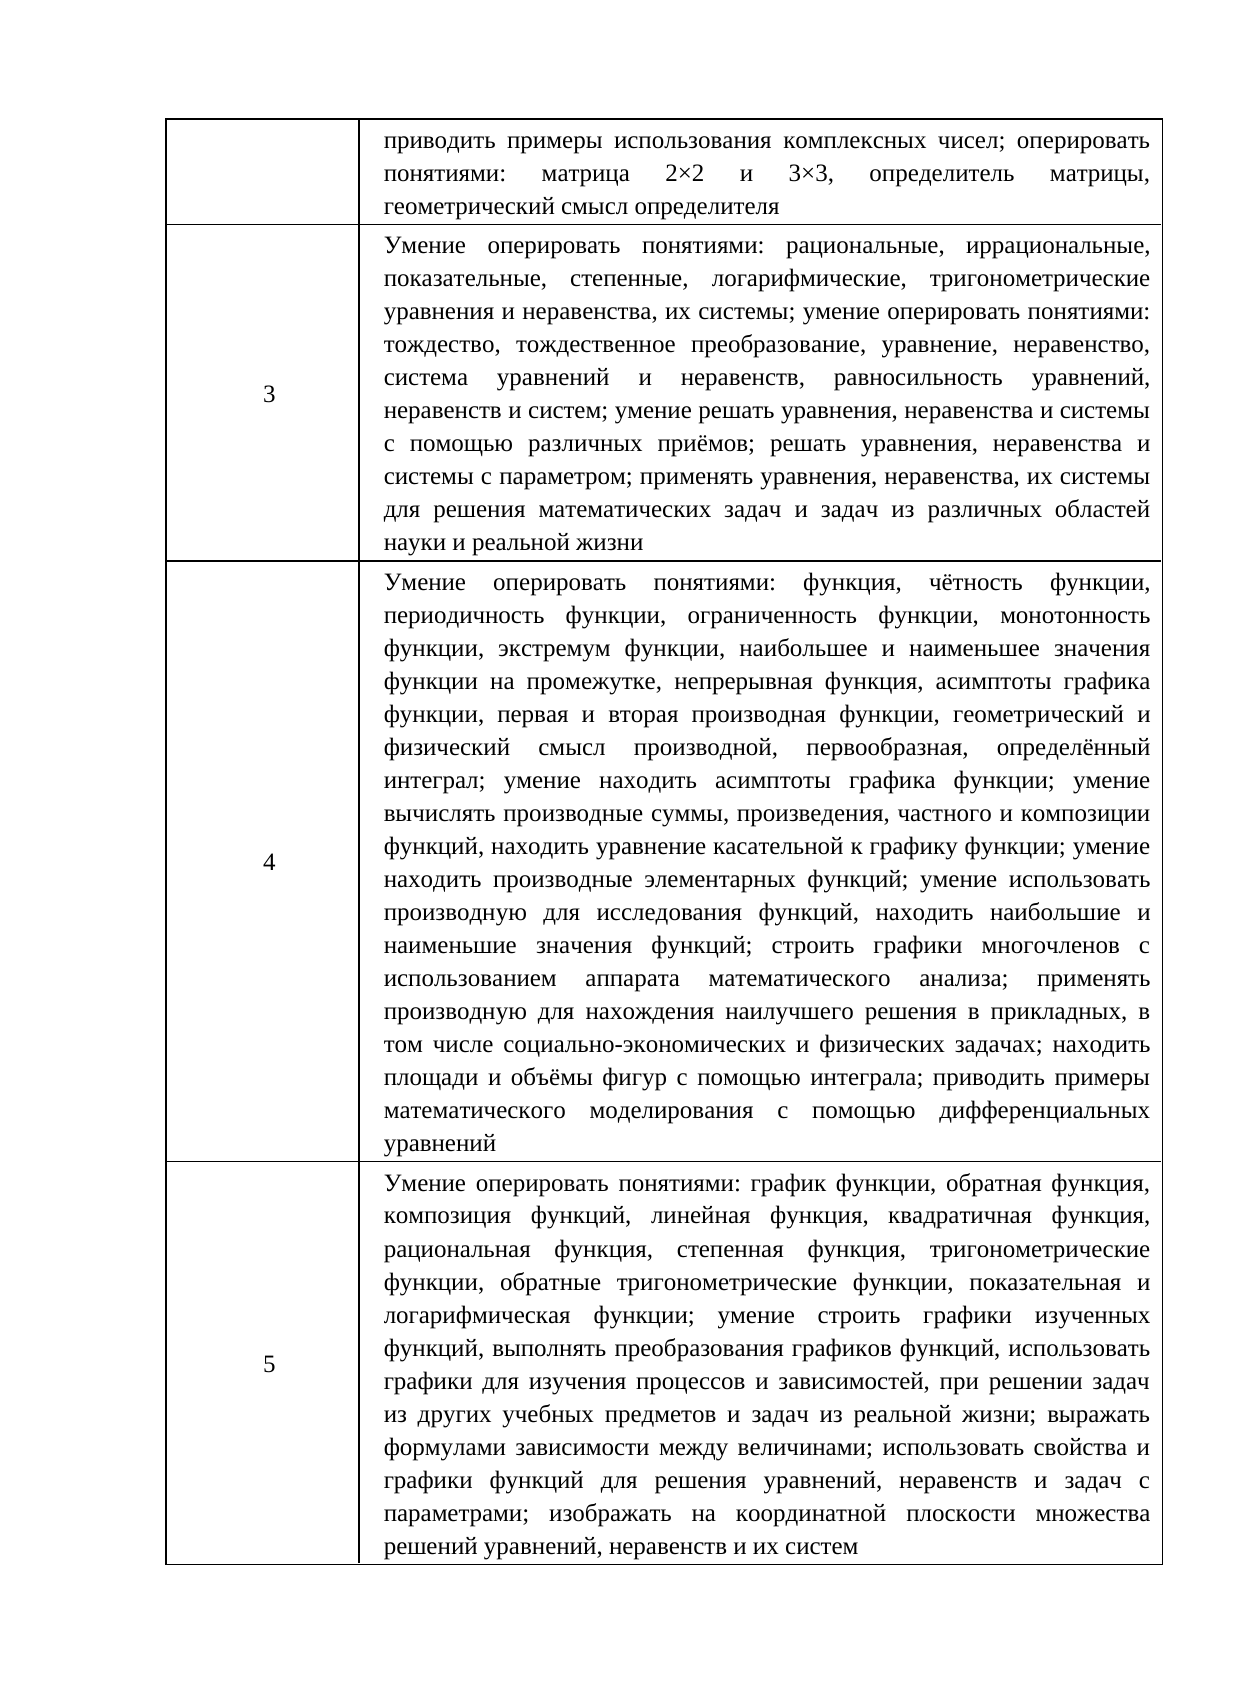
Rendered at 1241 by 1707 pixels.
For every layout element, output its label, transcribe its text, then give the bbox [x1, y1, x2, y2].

table_cell Умение оперировать понятиями: график функции, обратная функция, композиция функций, линейная функция, квадратичная функция, рациональная функция, степенная функция, тригонометрические функции, обратные тригонометрические функции, показательная и логарифмическая функции; умение строить графики изученных функций, выполнять преобразования графиков функций, использовать графики для изучения процессов и зависимостей, при решении задач из других учебных предметов и задач из реальной жизни; выражать формулами зависимости между величинами; использовать свойства и графики функций для решения уравнений, неравенств и задач с параметрами; изображать на координатной плоскости множества решений уравнений, неравенств и их систем [360, 1161, 1162, 1563]
table_cell Умение оперировать понятиями: функция, чётность функции, периодичность функции, ограниченность функции, монотонность функции, экстремум функции, наибольшее и наименьшее значения функции на промежутке, непрерывная функция, асимптоты графика функции, первая и вторая производная функции, геометрический и физический смысл производной, первообразная, определённый интеграл; умение находить асимптоты графика функции; умение вычислять производные суммы, произведения, частного и композиции функций, находить уравнение касательной к графику функции; умение находить производные элементарных функций; умение использовать производную для исследования функций, находить наибольшие и наименьшие значения функций; строить графики многочленов с использованием аппарата математического анализа; применять производную для нахождения наилучшего решения в прикладных, в том числе социально-экономических и физических задачах; находить площади и объёмы фигур с помощью интеграла; приводить примеры математического моделирования с помощью дифференциальных уравнений [360, 560, 1162, 1161]
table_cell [360, 120, 1162, 223]
table_cell 4 [167, 562, 358, 1161]
table_cell Умение оперировать понятиями: рациональные, иррациональные, показательные, степенные, логарифмические, тригонометрические уравнения и неравенства, их системы; умение оперировать понятиями: тождество, тождественное преобразование, уравнение, неравенство, система уравнений и неравенств, равносильность уравнений, неравенств и систем; умение решать уравнения, неравенства и системы с помощью различных приёмов; решать уравнения, неравенства и системы с параметром; применять уравнения, неравенства, их системы для решения математических задач и задач из различных областей науки и реальной жизни [360, 224, 1162, 560]
table_cell 5 [167, 1162, 358, 1563]
table_cell 2 [167, 120, 358, 223]
table_cell 3 [167, 225, 358, 560]
